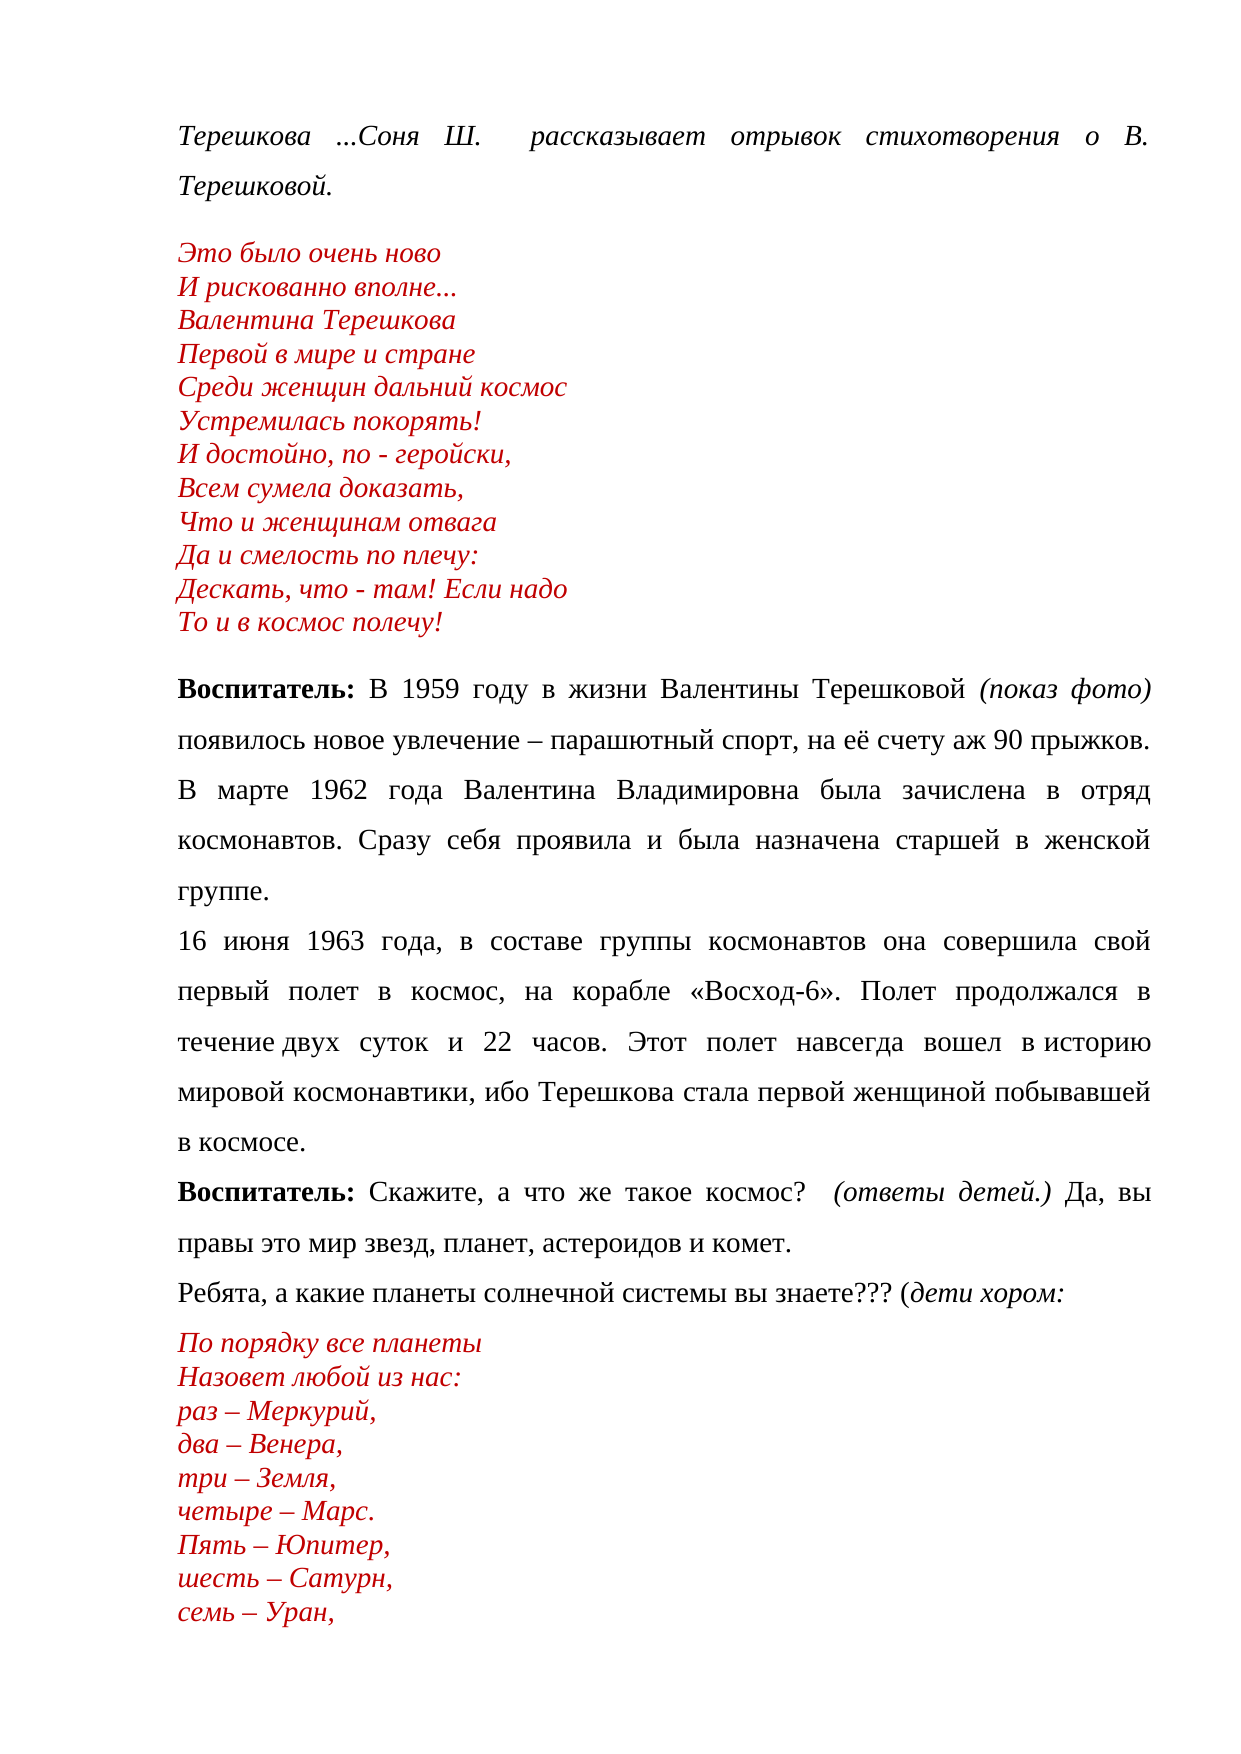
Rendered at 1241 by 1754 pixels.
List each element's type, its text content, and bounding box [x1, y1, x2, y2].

text По порядку все планеты [177, 1326, 1152, 1359]
text Ребята, а какие планеты солнечной системы вы знаете??? (дети хором: [177, 1275, 1152, 1309]
text Среди женщин дальний космос [177, 369, 1152, 403]
text Назовет любой из нас: [177, 1359, 1152, 1393]
text семь – Уран, [177, 1594, 1152, 1627]
text Что и женщинам отвага [177, 504, 1152, 537]
text Это было очень ново [177, 235, 1152, 269]
text Воспитатель: В 1959 году в жизни Валентины Терешковой (показ фото) появилось новое увлечение – парашютный спорт, на её счету аж 90 прыжков. В марте 1962 года Валентина Владимировна была зачислена в отряд космонавтов. Сразу себя проявила и была назначена старшей в женской группе. [177, 671, 1152, 906]
text три – Земля, [177, 1460, 1152, 1493]
text Да и смелость по плечу: [177, 537, 1152, 571]
text Пять – Юпитер, [177, 1527, 1152, 1560]
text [177, 118, 1152, 202]
text И рискованно вполне... [177, 269, 1152, 302]
text Устремилась покорять! [177, 403, 1152, 437]
text И достойно, по - геройски, [177, 437, 1152, 470]
text шесть – Сатурн, [177, 1560, 1152, 1594]
text Воспитатель: Скажите, а что же такое космос? (ответы детей.) Да, вы правы это мир звезд, планет, астероидов и комет. [177, 1174, 1152, 1258]
text раз – Меркурий, [177, 1393, 1152, 1426]
text Всем сумела доказать, [177, 470, 1152, 504]
text четыре – Марс. [177, 1493, 1152, 1527]
text 16 июня 1963 года, в составе группы космонавтов она совершила свой первый полет в космос, на корабле «Восход-6». Полет продолжался в течение двух суток и 22 часов. Этот полет навсегда вошел в историю мировой космонавтики, ибо Терешкова стала первой женщиной побывавшей в космосе. [177, 923, 1152, 1158]
text Валентина Терешкова [177, 302, 1152, 336]
text Первой в мире и стране [177, 336, 1152, 369]
text два – Венера, [177, 1426, 1152, 1460]
text Дескать, что - там! Если надо [177, 571, 1152, 604]
text То и в космос полечу! [177, 604, 1152, 638]
